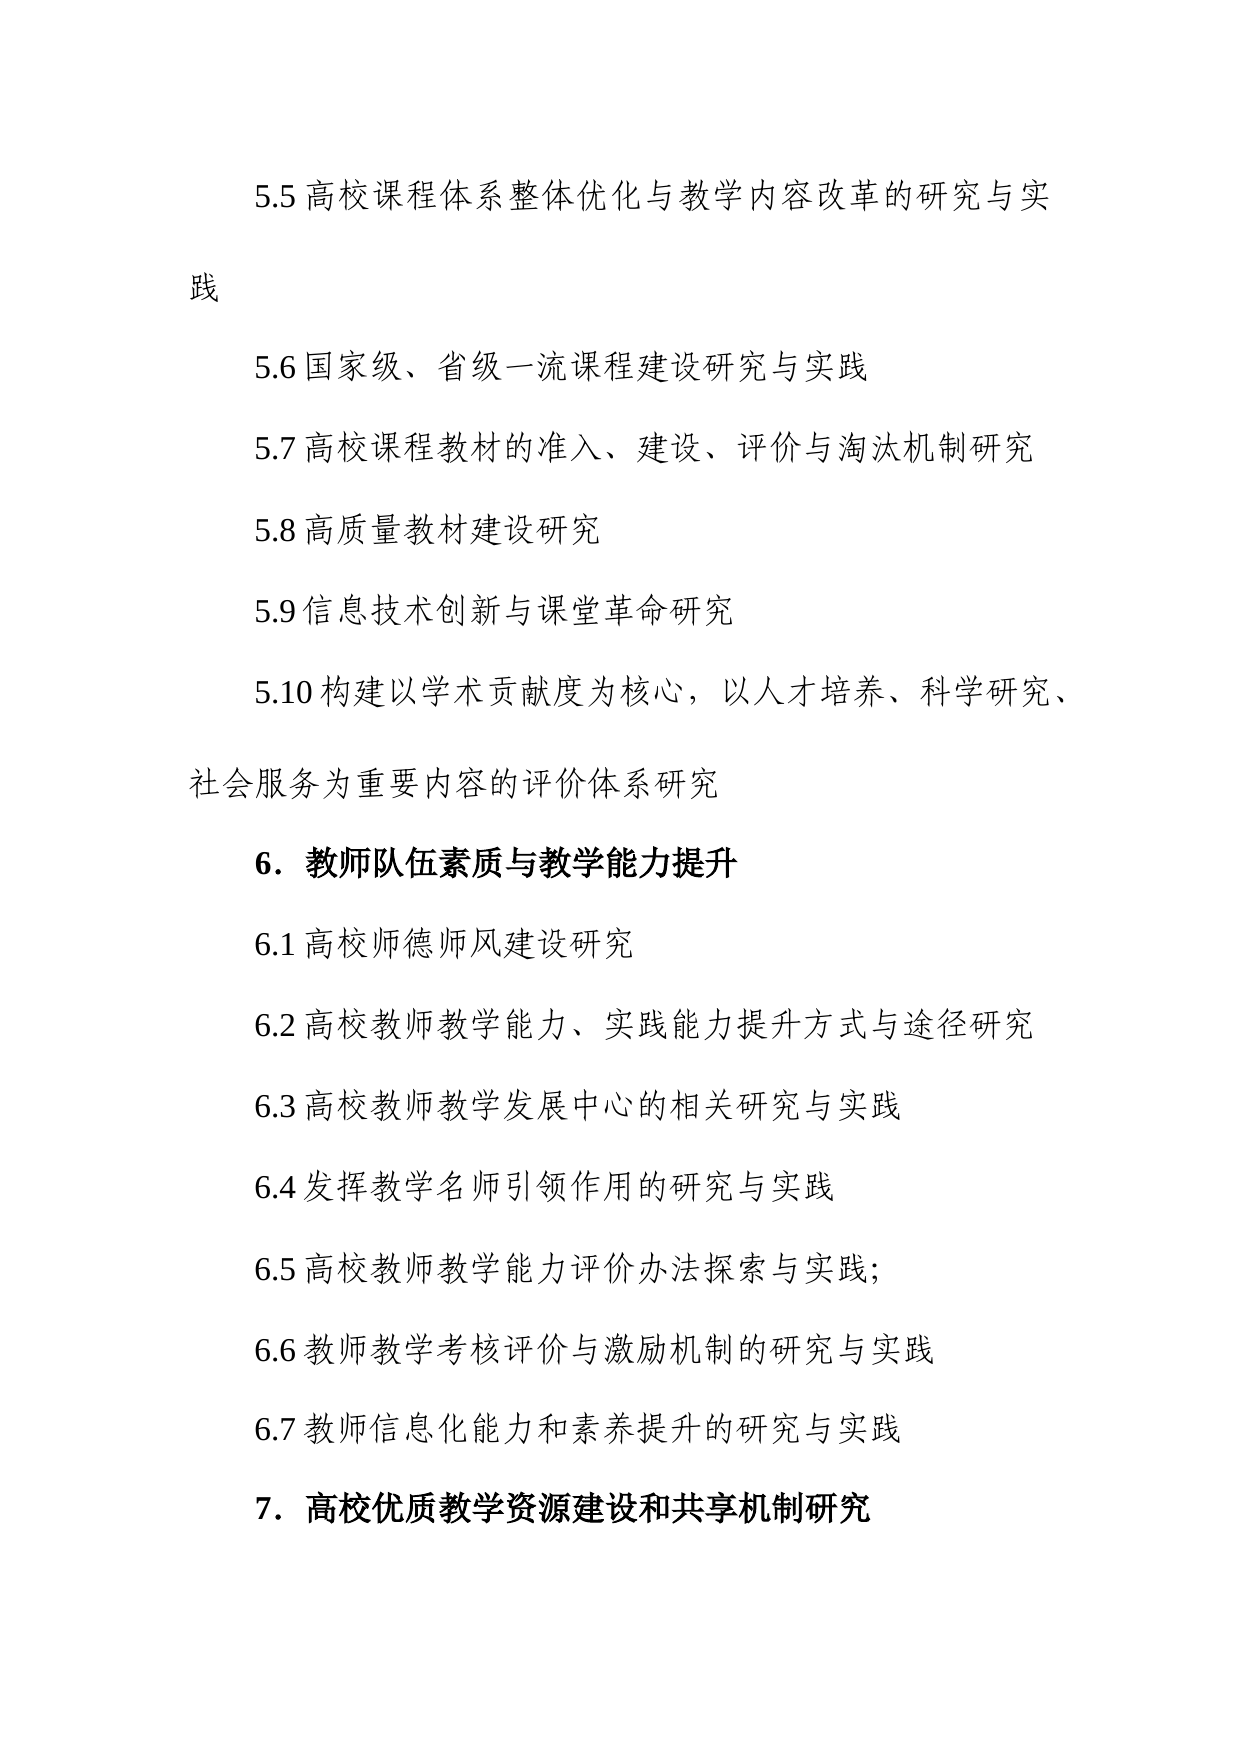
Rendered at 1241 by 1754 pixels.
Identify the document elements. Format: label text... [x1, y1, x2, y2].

text 6.5高校教师教学能力评价办法探索与实践； [187, 1234, 1053, 1299]
text 5.10构建以学术贡献度为核心，以人才培养、科学研究、社会服务为重要内容的评价体系研究 [187, 658, 1053, 814]
text 6.2高校教师教学能力、实践能力提升方式与途径研究 [187, 991, 1053, 1056]
text 7．高校优质教学资源建设和共享机制研究 [187, 1474, 1053, 1539]
text 6.4发挥教学名师引领作用的研究与实践 [187, 1153, 1053, 1218]
text 6.3高校教师教学发展中心的相关研究与实践 [187, 1072, 1053, 1137]
text 6．教师队伍素质与教学能力提升 [187, 829, 1053, 894]
text 5.8高质量教材建设研究 [187, 495, 1053, 560]
text 6.1高校师德师风建设研究 [187, 910, 1053, 975]
text 5.9信息技术创新与课堂革命研究 [187, 577, 1053, 642]
text 5.6国家级、省级一流课程建设研究与实践 [187, 333, 1053, 398]
text 5.7高校课程教材的准入、建设、评价与淘汰机制研究 [187, 414, 1053, 479]
text 6.6教师教学考核评价与激励机制的研究与实践 [187, 1316, 1053, 1381]
text 6.7教师信息化能力和素养提升的研究与实践 [187, 1395, 1053, 1460]
text 5.5高校课程体系整体优化与教学内容改革的研究与实践 [187, 162, 1053, 318]
